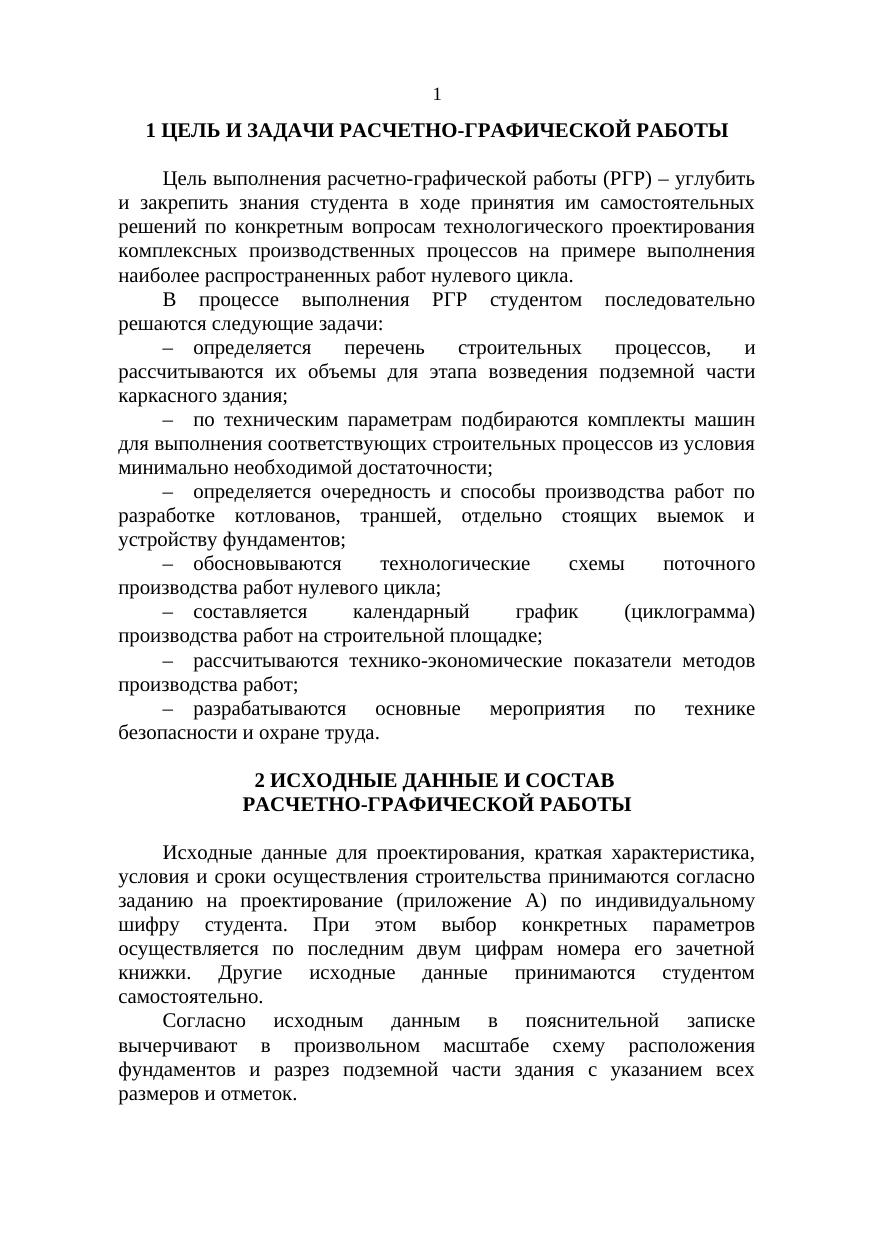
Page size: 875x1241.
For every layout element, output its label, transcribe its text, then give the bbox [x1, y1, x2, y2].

text Цель выполнения расчетно-графической работы (РГР) – углубить и закрепить знания студента в ходе принятия им самостоятельных решений по конкретным вопросам технологического проектирования комплексных производственных процессов на примере выполнения наиболее распространенных работ нулевого цикла. [118, 166, 756, 287]
list обосновываются технологические схемы поточного производства работ нулевого цикла; [118, 551, 756, 599]
list составляется календарный график (циклограмма) производства работ на строительной площадке; [118, 599, 756, 647]
text В процессе выполнения РГР студентом последовательно решаются следующие задачи: [118, 287, 756, 335]
text Согласно исходным данным в пояснительной записке вычерчивают в произвольном масштабе схему расположения фундаментов и разрез подземной части здания с указанием всех размеров и отметок. [118, 1008, 756, 1105]
text 1 ЦЕЛЬ И ЗАДАЧИ РАСЧЕТНО-ГРАФИЧЕСКОЙ РАБОТЫ [118, 118, 756, 142]
text 2 ИСХОДНЫЕ ДАННЫЕ И СОСТАВ РАСЧЕТНО-ГРАФИЧЕСКОЙ РАБОТЫ [118, 768, 756, 816]
list разрабатываются основные мероприятия по технике безопасности и охране труда. [118, 696, 756, 744]
list рассчитываются технико-экономические показатели методов производства работ; [118, 647, 756, 696]
text Исходные данные для проектирования, краткая характеристика, условия и сроки осуществления строительства принимаются согласно заданию на проектирование (приложение А) по индивидуальному шифру студента. При этом выбор конкретных параметров осуществляется по последним двум цифрам номера его зачетной книжки. Другие исходные данные принимаются студентом самостоятельно. [118, 840, 756, 1008]
list по техническим параметрам подбираются комплекты машин для выполнения соответствующих строительных процессов из условия минимально необходимой достаточности; [118, 407, 756, 479]
list определяется очередность и способы производства работ по разработке котлованов, траншей, отдельно стоящих выемок и устройству фундаментов; [118, 479, 756, 551]
list определяется перечень строительных процессов, и рассчитываются их объемы для этапа возведения подземной части каркасного здания; [118, 335, 756, 407]
